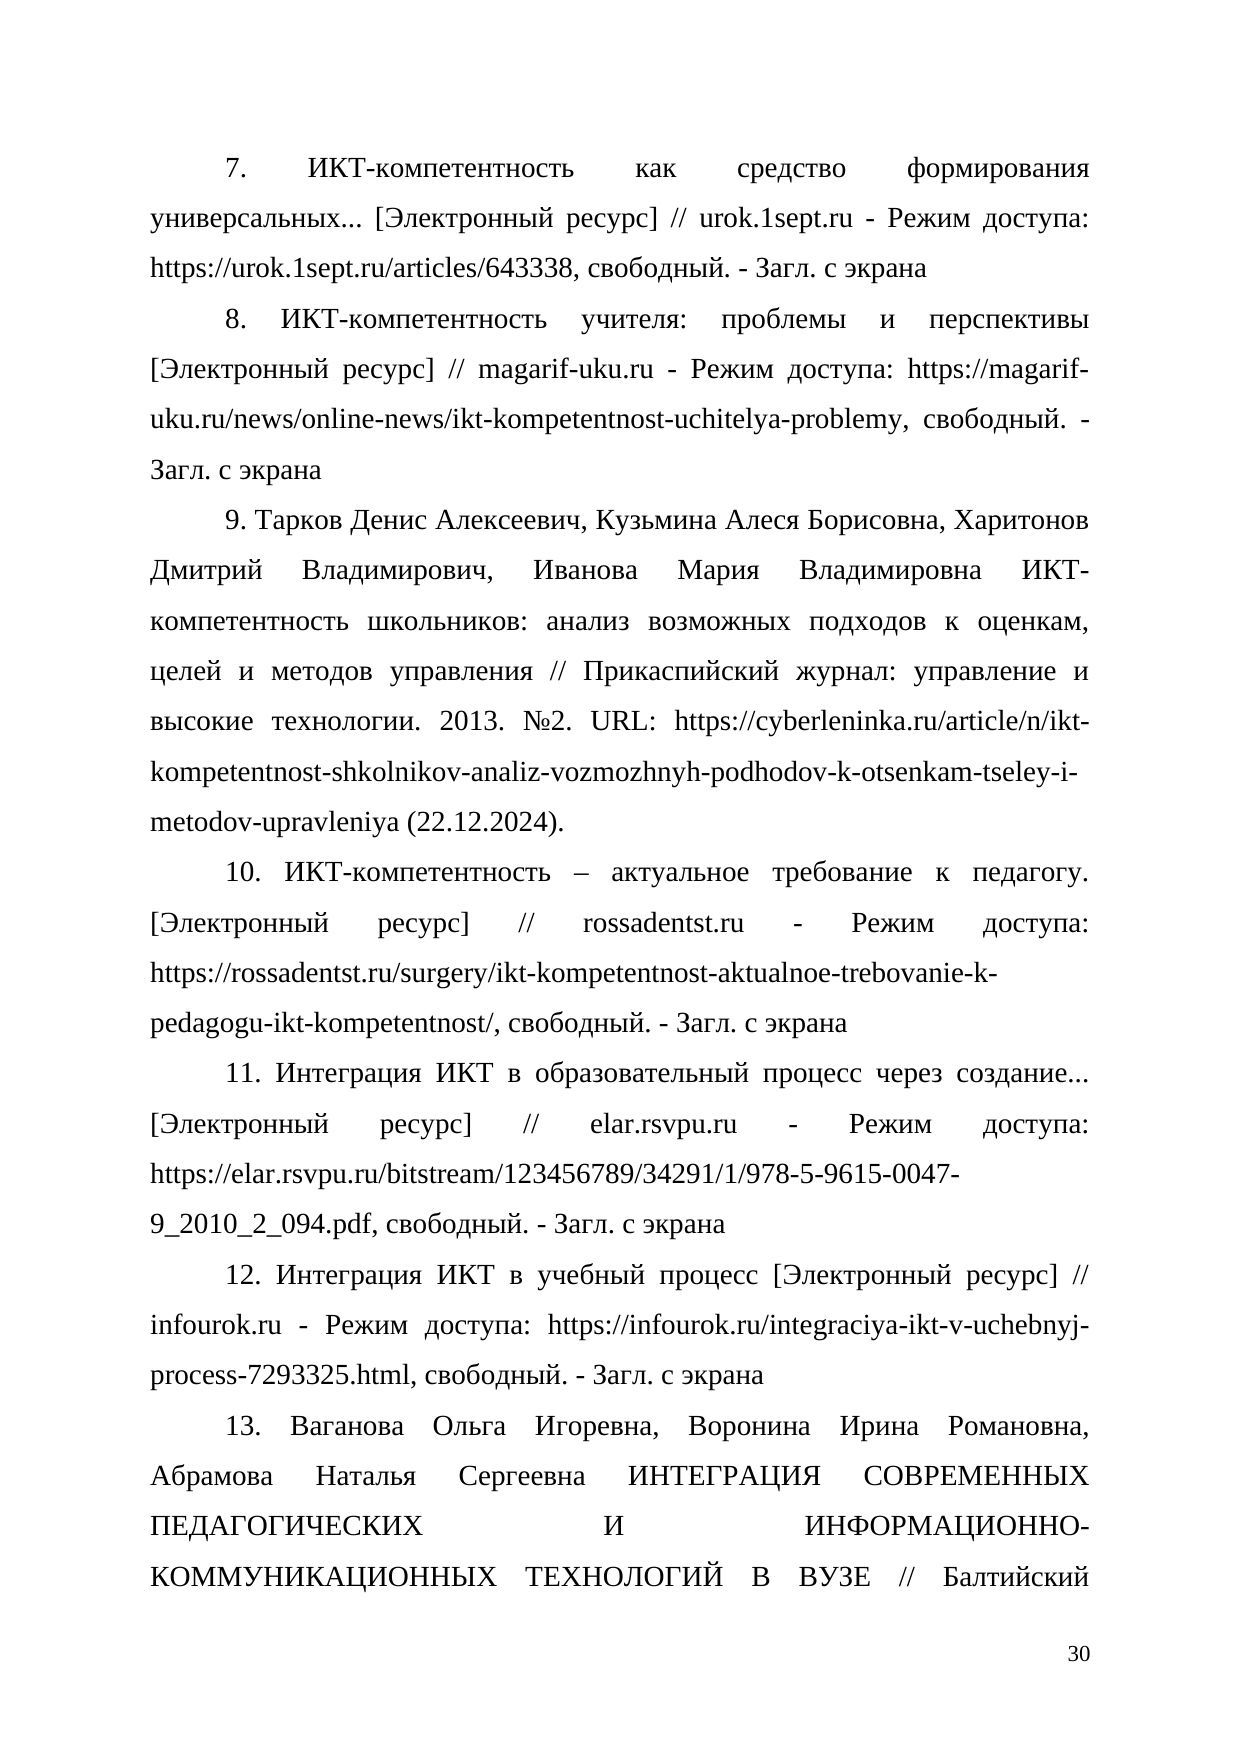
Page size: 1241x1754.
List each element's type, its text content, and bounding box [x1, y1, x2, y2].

text 7. ИКТ-компетентность как средство формирования универсальных... [Электронный ресурс] // urok.1sept.ru - Режим доступа: https://urok.1sept.ru/articles/643338, свободный. - Загл. с экрана [150, 150, 1090, 284]
text 9. Тарков Денис Алексеевич, Кузьмина Алеся Борисовна, Харитонов Дмитрий Владимирович, Иванова Мария Владимировна ИКТ-компетентность школьников: анализ возможных подходов к оценкам, целей и методов управления // Прикаспийский журнал: управление и высокие технологии. 2013. №2. URL: https://cyberleninka.ru/article/n/ikt-kompetentnost-shkolnikov-analiz-vozmozhnyh-podhodov-k-otsenkam-tseley-i-metodov-upravleniya (22.12.2024). [150, 502, 1090, 838]
text 11. Интеграция ИКТ в образовательный процесс через создание... [Электронный ресурс] // elar.rsvpu.ru - Режим доступа: https://elar.rsvpu.ru/bitstream/123456789/34291/1/978-5-9615-0047-9_2010_2_094.pdf, свободный. - Загл. с экрана [150, 1056, 1090, 1240]
text 10. ИКТ-компетентность – актуальное требование к педагогу. [Электронный ресурс] // rossadentst.ru - Режим доступа: https://rossadentst.ru/surgery/ikt-kompetentnost-aktualnoe-trebovanie-k-pedagogu-ikt-kompetentnost/, свободный. - Загл. с экрана [150, 854, 1090, 1039]
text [150, 1408, 1090, 1592]
text 12. Интеграция ИКТ в учебный процесс [Электронный ресурс] // infourok.ru - Режим доступа: https://infourok.ru/integraciya-ikt-v-uchebnyj-process-7293325.html, свободный. - Загл. с экрана [150, 1257, 1090, 1391]
text 8. ИКТ-компетентность учителя: проблемы и перспективы [Электронный ресурс] // magarif-uku.ru - Режим доступа: https://magarif-uku.ru/news/online-news/ikt-kompetentnost-uchitelya-problemy, свободный. - Загл. с экрана [150, 301, 1090, 485]
